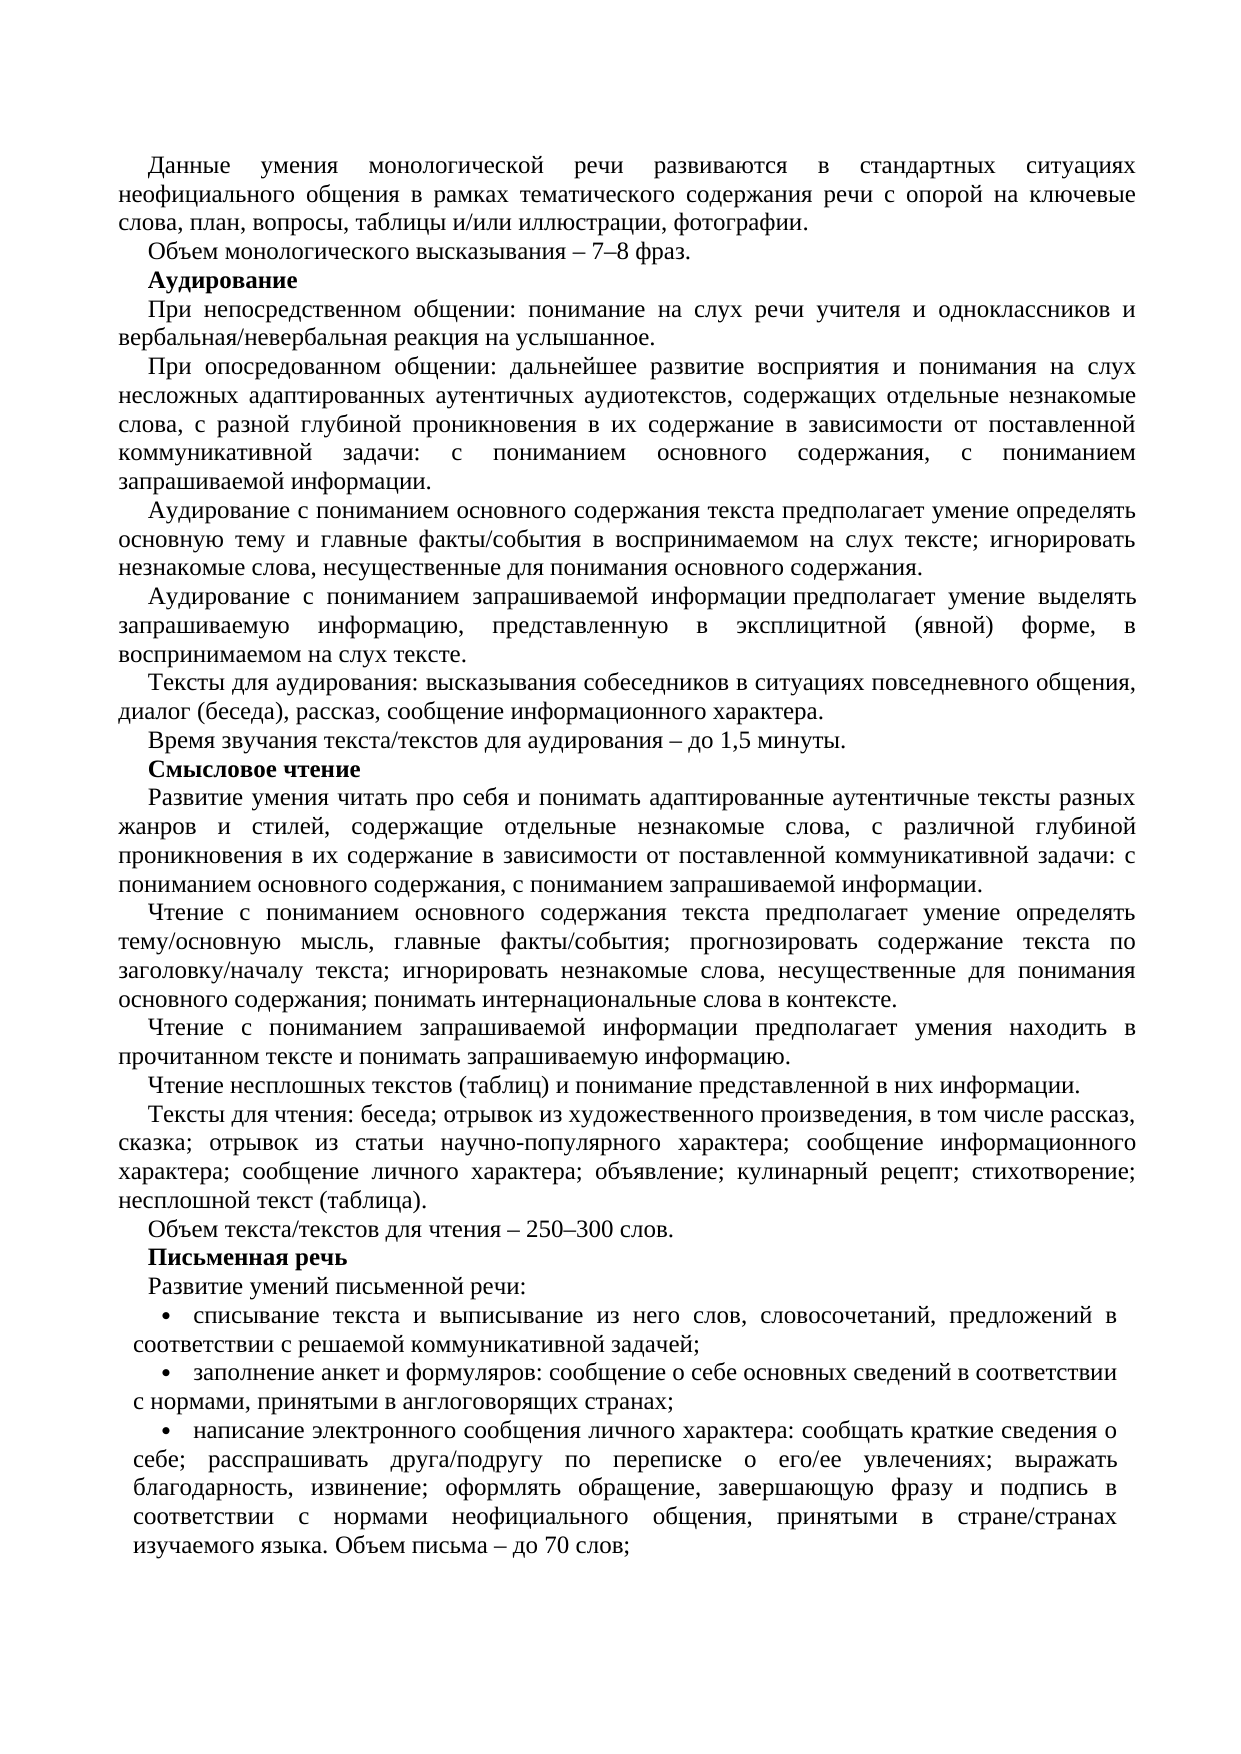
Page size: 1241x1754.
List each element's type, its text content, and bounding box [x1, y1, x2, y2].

list написание электронного сообщения личного характера: сообщать краткие сведения о себе; расспрашивать друга/подругу по переписке о его/ее увлечениях; выражать благодарность, извинение; оформлять обращение, завершающую фразу и подпись в соответствии с нормами неофициального общения, принятыми в стране/странах изучаемого языка. Объем письма – до 70 слов; [133, 1415, 1118, 1559]
text Развитие умения читать про себя и понимать адаптированные аутентичные тексты разных жанров и стилей, содержащие отдельные незнакомые слова, с различной глубиной проникновения в их содержание в зависимости от поставленной коммуникативной задачи: с пониманием основного содержания, с пониманием запрашиваемой информации. [118, 782, 1137, 897]
text Тексты для аудирования: высказывания собеседников в ситуациях повседневного общения, диалог (беседа), рассказ, сообщение информационного характера. [118, 667, 1137, 725]
text При непосредственном общении: понимание на слух речи учителя и одноклассников и вербальная/невербальная реакция на услышанное. [118, 294, 1137, 351]
text Данные умения монологической речи развиваются в стандартных ситуациях неофициального общения в рамках тематического содержания речи с опорой на ключевые слова, план, вопросы, таблицы и/или иллюстрации, фотографии. [118, 150, 1137, 236]
text Чтение с пониманием запрашиваемой информации предполагает умения находить в прочитанном тексте и понимать запрашиваемую информацию. [118, 1012, 1137, 1070]
text Аудирование [118, 265, 1137, 294]
text Письменная речь [118, 1242, 1137, 1271]
text Тексты для чтения: беседа; отрывок из художественного произведения, в том числе рассказ, сказка; отрывок из статьи научно-популярного характера; сообщение информационного характера; сообщение личного характера; объявление; кулинарный рецепт; стихотворение; несплошной текст (таблица). [118, 1099, 1137, 1214]
text Чтение с пониманием основного содержания текста предполагает умение определять тему/основную мысль, главные факты/события; прогнозировать содержание текста по заголовку/началу текста; игнорировать незнакомые слова, несущественные для понимания основного содержания; понимать интернациональные слова в контексте. [118, 897, 1137, 1012]
text Смысловое чтение [118, 754, 1137, 782]
list списывание текста и выписывание из него слов, словосочетаний, предложений в соответствии с решаемой коммуникативной задачей; [133, 1300, 1118, 1357]
list заполнение анкет и формуляров: сообщение о себе основных сведений в соответствии с нормами, принятыми в англоговорящих странах; [133, 1357, 1118, 1415]
text Аудирование с пониманием запрашиваемой информации предполагает умение выделять запрашиваемую информацию, представленную в эксплицитной (явной) форме, в воспринимаемом на слух тексте. [118, 581, 1137, 667]
text Время звучания текста/текстов для аудирования – до 1,5 минуты. [118, 725, 1137, 754]
text Аудирование с пониманием основного содержания текста предполагает умение определять основную тему и главные факты/события в воспринимаемом на слух тексте; игнорировать незнакомые слова, несущественные для понимания основного содержания. [118, 495, 1137, 581]
text Развитие умений письменной речи: [118, 1271, 1137, 1300]
text Объем монологического высказывания – 7–8 фраз. [118, 236, 1137, 265]
text Объем текста/текстов для чтения – 250–300 слов. [118, 1214, 1137, 1242]
text При опосредованном общении: дальнейшее развитие восприятия и понимания на слух несложных адаптированных аутентичных аудиотекстов, содержащих отдельные незнакомые слова, с разной глубиной проникновения в их содержание в зависимости от поставленной коммуникативной задачи: с пониманием основного содержания, с пониманием запрашиваемой информации. [118, 351, 1137, 495]
text Чтение несплошных текстов (таблиц) и понимание представленной в них информации. [118, 1070, 1137, 1099]
